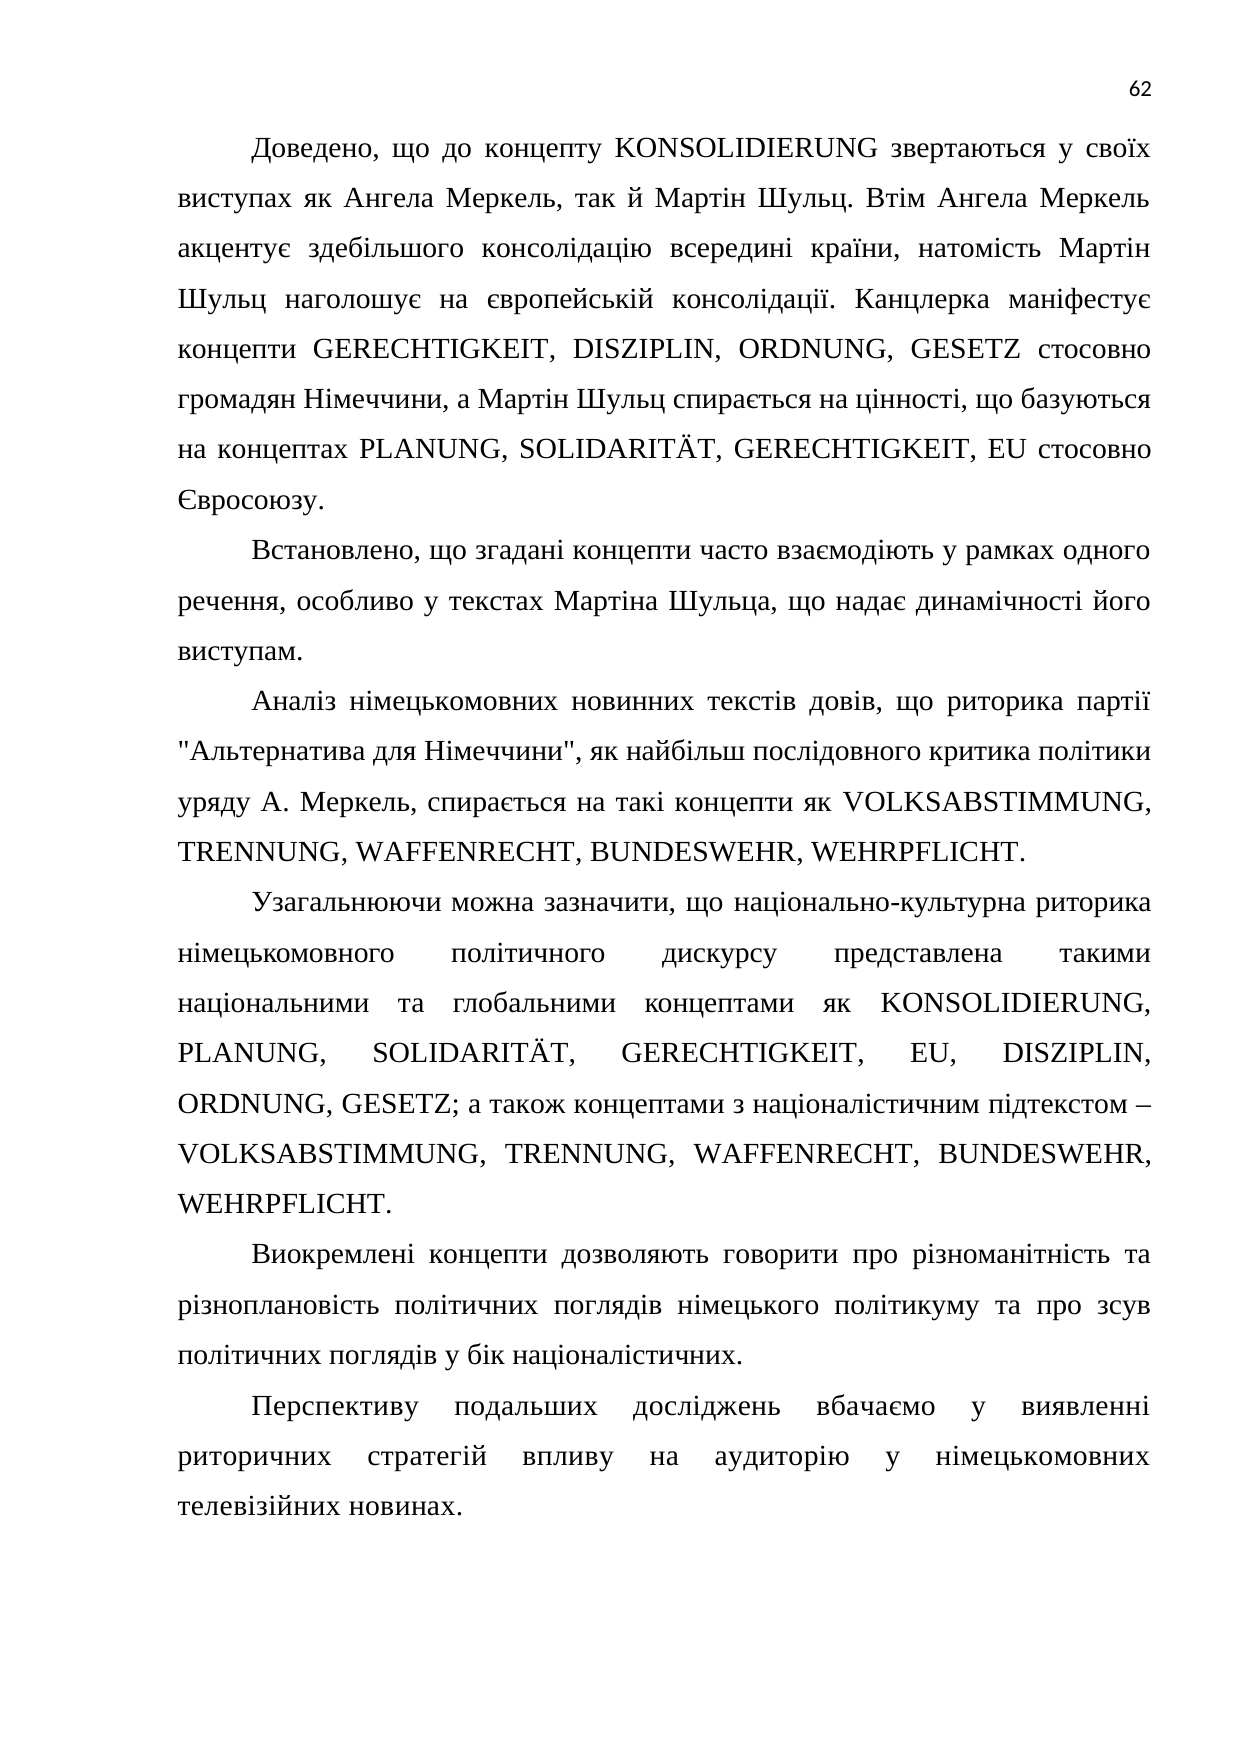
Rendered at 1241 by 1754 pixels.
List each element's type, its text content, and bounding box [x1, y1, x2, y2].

text Узагальнюючи можна зазначити, що національно-культурна риторика німецькомовного політичного дискурсу представлена такими національними та глобальними концептами як KONSOLIDIERUNG, PLANUNG, SOLIDARITÄT, GERECHTIGKEIT, EU, DISZIPLIN, ORDNUNG, GESETZ; а також концептами з націоналістичним підтекстом – VOLKSABSTIMMUNG, TRENNUNG, WAFFENRECHT, BUNDESWEHR, WEHRPFLICHT. [177, 884, 1152, 1220]
text Виокремлені концепти дозволяють говорити про різноманітність та різноплановість політичних поглядів німецького політикуму та про зсув політичних поглядів у бік націоналістичних. [177, 1237, 1152, 1371]
text Встановлено, що згадані концепти часто взаємодіють у рамках одного речення, особливо у текстах Мартіна Шульца, що надає динамічності його виступам. [177, 532, 1152, 666]
text Перспективу подальших досліджень вбачаємо у виявленні риторичних стратегій впливу на аудиторію у німецькомовних телевізійних новинах. [177, 1388, 1152, 1522]
text Доведено, що до концепту KONSOLIDIERUNG звертаються у своїх виступах як Ангела Меркель, так й Мартін Шульц. Втім Ангела Меркель акцентує здебільшого консолідацію всередині країни, натомість Мартін Шульц наголошує на європейській консолідації. Канцлерка маніфестує концепти GERECHTIGKEIT, DISZIPLIN, ORDNUNG, GESETZ стосовно громадян Німеччини, а Мартін Шульц спирається на цінності, що базуються на концептах PLANUNG, SOLIDARITÄT, GERECHTIGKEIT, EU стосовно Євросоюзу. [177, 130, 1152, 516]
text Аналіз німецькомовних новинних текстів довів, що риторика партії "Альтернатива для Німеччини", як найбільш послідовного критика політики уряду А. Меркель, спирається на такі концепти як VOLKSABSTIMMUNG, TRENNUNG, WAFFENRECHT, BUNDESWEHR, WEHRPFLICHT. [177, 683, 1152, 868]
